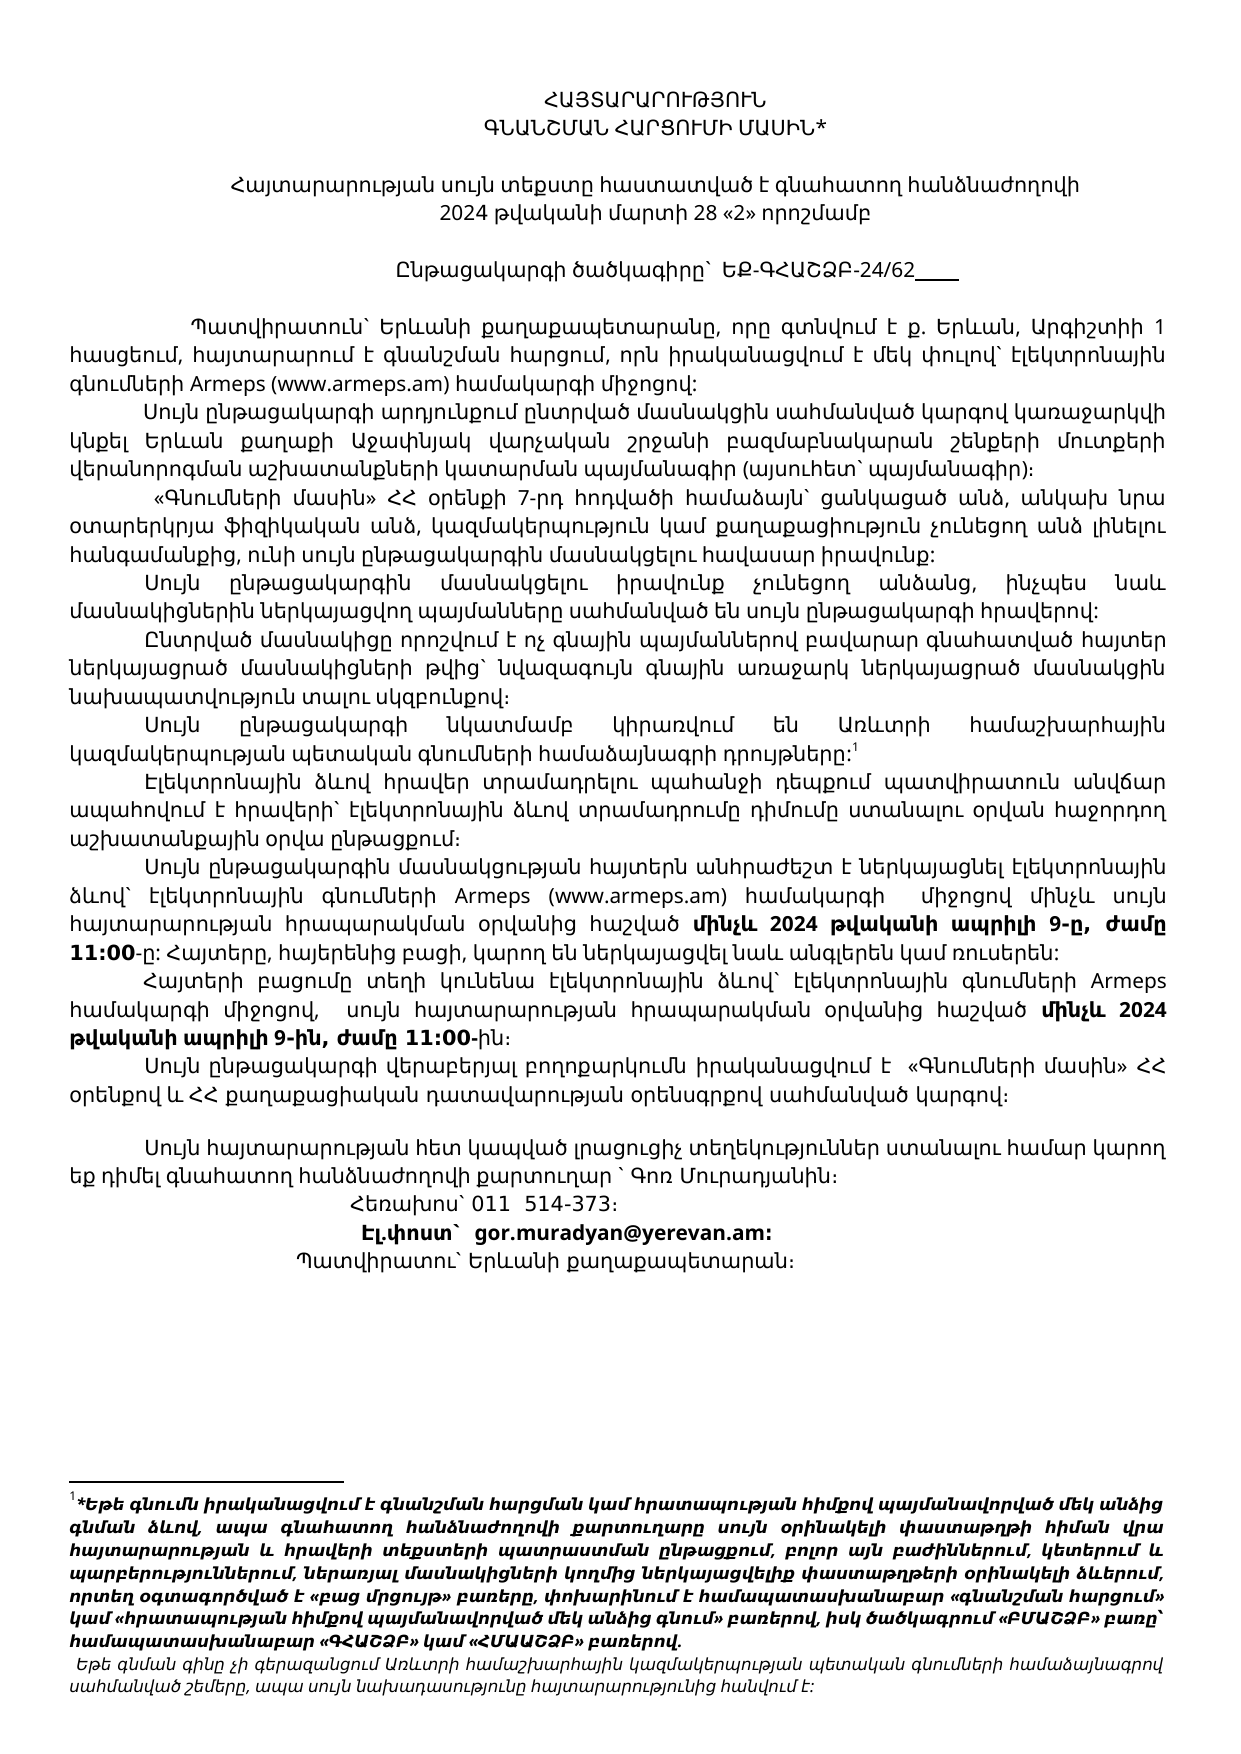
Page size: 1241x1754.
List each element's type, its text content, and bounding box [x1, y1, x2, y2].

text Սույն ընթացակարգի արդյունքում ընտրված մասնակցին սահմանված կարգով կառաջարկվի կնքել Երևան քաղաքի Աջափնյակ վարչական շրջանի բազմաբնակարան շենքերի մուտքերի վերանորոգման աշխատանքների կատարման պայմանագիր (այսուհետ` պայմանագիր)։ [69, 397, 1167, 483]
text Պատվիրատուն` Երևանի քաղաքապետարանը, որը գտնվում է ք. Երևան, Արգիշտիի 1 հասցեում, հայտարարում է գնանշման հարցում, որն իրականացվում է մեկ փուլով` էլեկտրոնային գնումների Armeps (www.armeps.am) համակարգի միջոցով: [69, 312, 1167, 397]
text ՀԱՅՏԱՐԱՐՈՒԹՅՈՒՆ [69, 85, 1167, 113]
text Ընթացակարգի ծածկագիրը` ԵՔ-ԳՀԱՇՁԲ-24/62 [69, 255, 1167, 284]
text 2024 թվականի մարտի 28 «2» որոշմամբ [69, 198, 1167, 227]
text «Գնումների մասին» ՀՀ օրենքի 7-րդ հոդվածի համաձայն` ցանկացած անձ, անկախ նրա օտարերկրյա ֆիզիկական անձ, կազմակերպություն կամ քաղաքացիություն չունեցող անձ լինելու հանգամանքից, ունի սույն ընթացակարգին մասնակցելու հավասար իրավունք: [69, 483, 1167, 568]
text Հեռախոս` 011 514-373։ [69, 1189, 1167, 1218]
text Հայտարարության սույն տեքստը հաստատված է գնահատող հանձնաժողովի [69, 170, 1167, 198]
text Էլեկտրոնային ձևով հրավեր տրամադրելու պահանջի դեպքում պատվիրատուն անվճար ապահովում է հրավերի` էլեկտրոնային ձևով տրամադրումը դիմումը ստանալու օրվան հաջորդող աշխատանքային օրվա ընթացքում։ [69, 767, 1167, 852]
text Սույն ընթացակարգին մասնակցելու իրավունք չունեցող անձանց, ինչպես նաև մասնակիցներին ներկայացվող պայմանները սահմանված են սույն ընթացակարգի հրավերով: [69, 568, 1167, 625]
text Հայտերի բացումը տեղի կունենա էլեկտրոնային ձևով` էլեկտրոնային գնումների Armeps համակարգի միջոցով, սույն հայտարարության հրապարակման օրվանից հաշված մինչև 2024 թվականի ապրիլի 9-ին, ժամը 11:00-ին։ [69, 966, 1167, 1052]
text Էլ.փոստ` gor.muradyan@yerevan.am։ [69, 1218, 1167, 1246]
text Սույն հայտարարության հետ կապված լրացուցիչ տեղեկություններ ստանալու համար կարող եք դիմել գնահատող հանձնաժողովի քարտուղար ` Գոռ Մուրադյանին։ [69, 1133, 1167, 1189]
text Սույն ընթացակարգի վերաբերյալ բողոքարկումն իրականացվում է «Գնումների մասին» ՀՀ օրենքով և ՀՀ քաղաքացիական դատավարության օրենսգրքով սահմանված կարգով։ [69, 1052, 1167, 1108]
text ԳՆԱՆՇՄԱՆ ՀԱՐՑՈՒՄԻ ՄԱՍԻՆ* [69, 113, 1167, 142]
text Սույն ընթացակարգի նկատմամբ կիրառվում են Առևտրի համաշխարհային կազմակերպության պետական գնումների համաձայնագրի դրույթները: [69, 710, 1167, 767]
text Պատվիրատու` Երևանի քաղաքապետարան։ [69, 1246, 1167, 1275]
text Ընտրված մասնակիցը որոշվում է ոչ գնային պայմաններով բավարար գնահատված հայտեր ներկայացրած մասնակիցների թվից` նվազագույն գնային առաջարկ ներկայացրած մասնակցին նախապատվություն տալու սկզբունքով։ [69, 625, 1167, 710]
text Սույն ընթացակարգին մասնակցության հայտերն անհրաժեշտ է ներկայացնել էլեկտրոնային ձևով` էլեկտրոնային գնումների Armeps (www.armeps.am) համակարգի միջոցով մինչև սույն հայտարարության հրապարակման օրվանից հաշված մինչև 2024 թվականի ապրիլի 9-ը, ժամը 11:00-ը: Հայտերը, հայերենից բացի, կարող են ներկայացվել նաև անգլերեն կամ ռուսերեն: [69, 852, 1167, 966]
